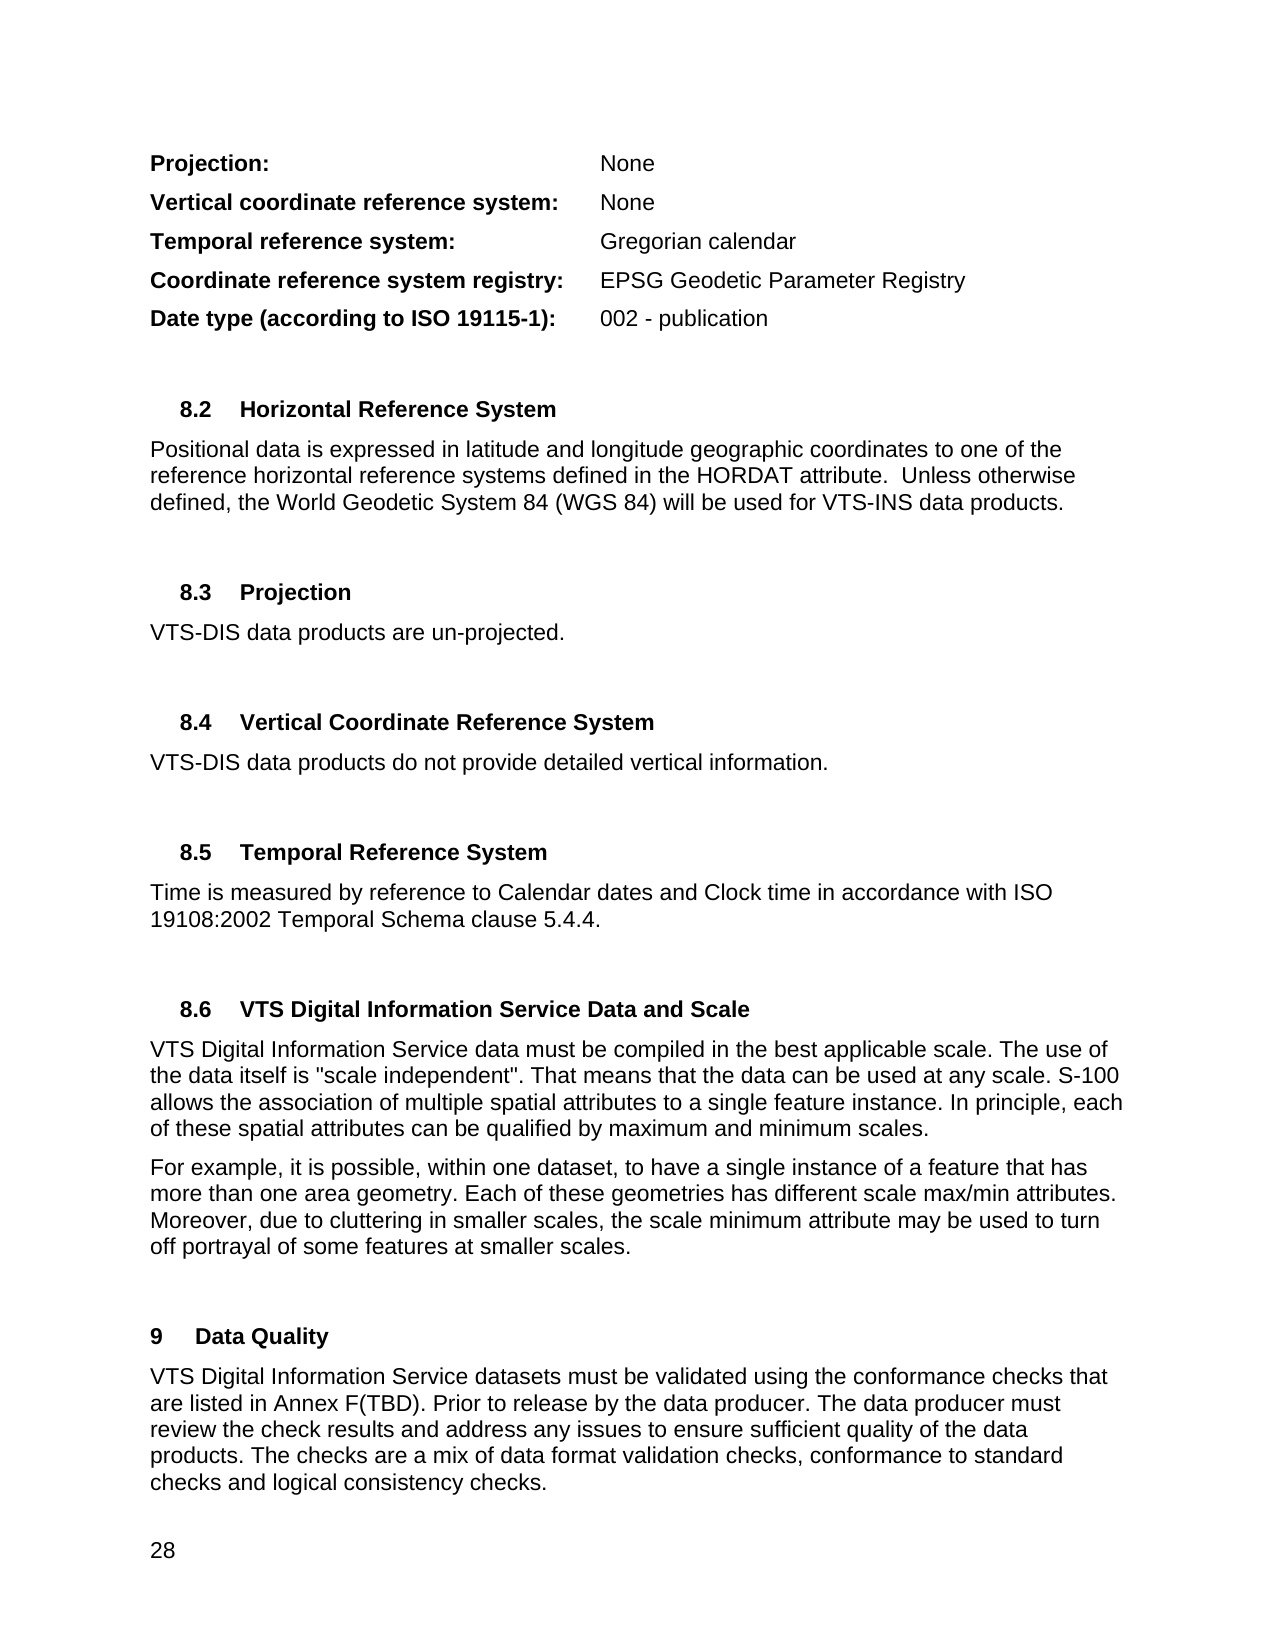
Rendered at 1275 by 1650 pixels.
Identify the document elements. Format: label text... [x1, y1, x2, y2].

text For example, it is possible, within one dataset, to have a single instance of a feature that has more than one area geometry. Each of these geometries has different scale max/min attributes. Moreover, due to cluttering in smaller scales, the scale minimum attribute may be used to turn off portrayal of some features at smaller scales. [150, 1154, 1125, 1259]
subtitle Data Quality [150, 1323, 1125, 1349]
text Positional data is expressed in latitude and longitude geographic coordinates to one of the reference horizontal reference systems defined in the HORDAT attribute. Unless otherwise defined, the World Geodetic System 84 (WGS 84) will be used for VTS-INS data products. [150, 436, 1125, 515]
text Coordinate reference system registry: EPSG Geodetic Parameter Registry [150, 267, 1125, 293]
text Vertical coordinate reference system: None [150, 189, 1125, 215]
text Temporal reference system: Gregorian calendar [150, 228, 1125, 254]
subtitle Vertical Coordinate Reference System [179, 709, 1125, 735]
subtitle Temporal Reference System [179, 839, 1125, 866]
text VTS Digital Information Service data must be compiled in the best applicable scale. The use of the data itself is "scale independent". That means that the data can be used at any scale. S-100 allows the association of multiple spatial attributes to a single feature instance. In principle, each of these spatial attributes can be qualified by maximum and minimum scales. [150, 1036, 1125, 1141]
text Time is measured by reference to Calendar dates and Clock time in accordance with ISO 19108:2002 Temporal Schema clause 5.4.4. [150, 879, 1125, 932]
subtitle VTS Digital Information Service Data and Scale [179, 996, 1125, 1022]
text VTS-DIS data products are un-projected. [150, 619, 1125, 645]
text Date type (according to ISO 19115-1): 002 - publication [150, 305, 1125, 332]
subtitle Projection [179, 579, 1125, 605]
text Projection: None [150, 150, 1125, 176]
text VTS-DIS data products do not provide detailed vertical information. [150, 749, 1125, 775]
text VTS Digital Information Service datasets must be validated using the conformance checks that are listed in Annex F(TBD). Prior to release by the data producer. The data producer must review the check results and address any issues to ensure sufficient quality of the data products. The checks are a mix of data format validation checks, conformance to standard checks and logical consistency checks. [150, 1363, 1125, 1495]
subtitle Horizontal Reference System [179, 396, 1125, 422]
